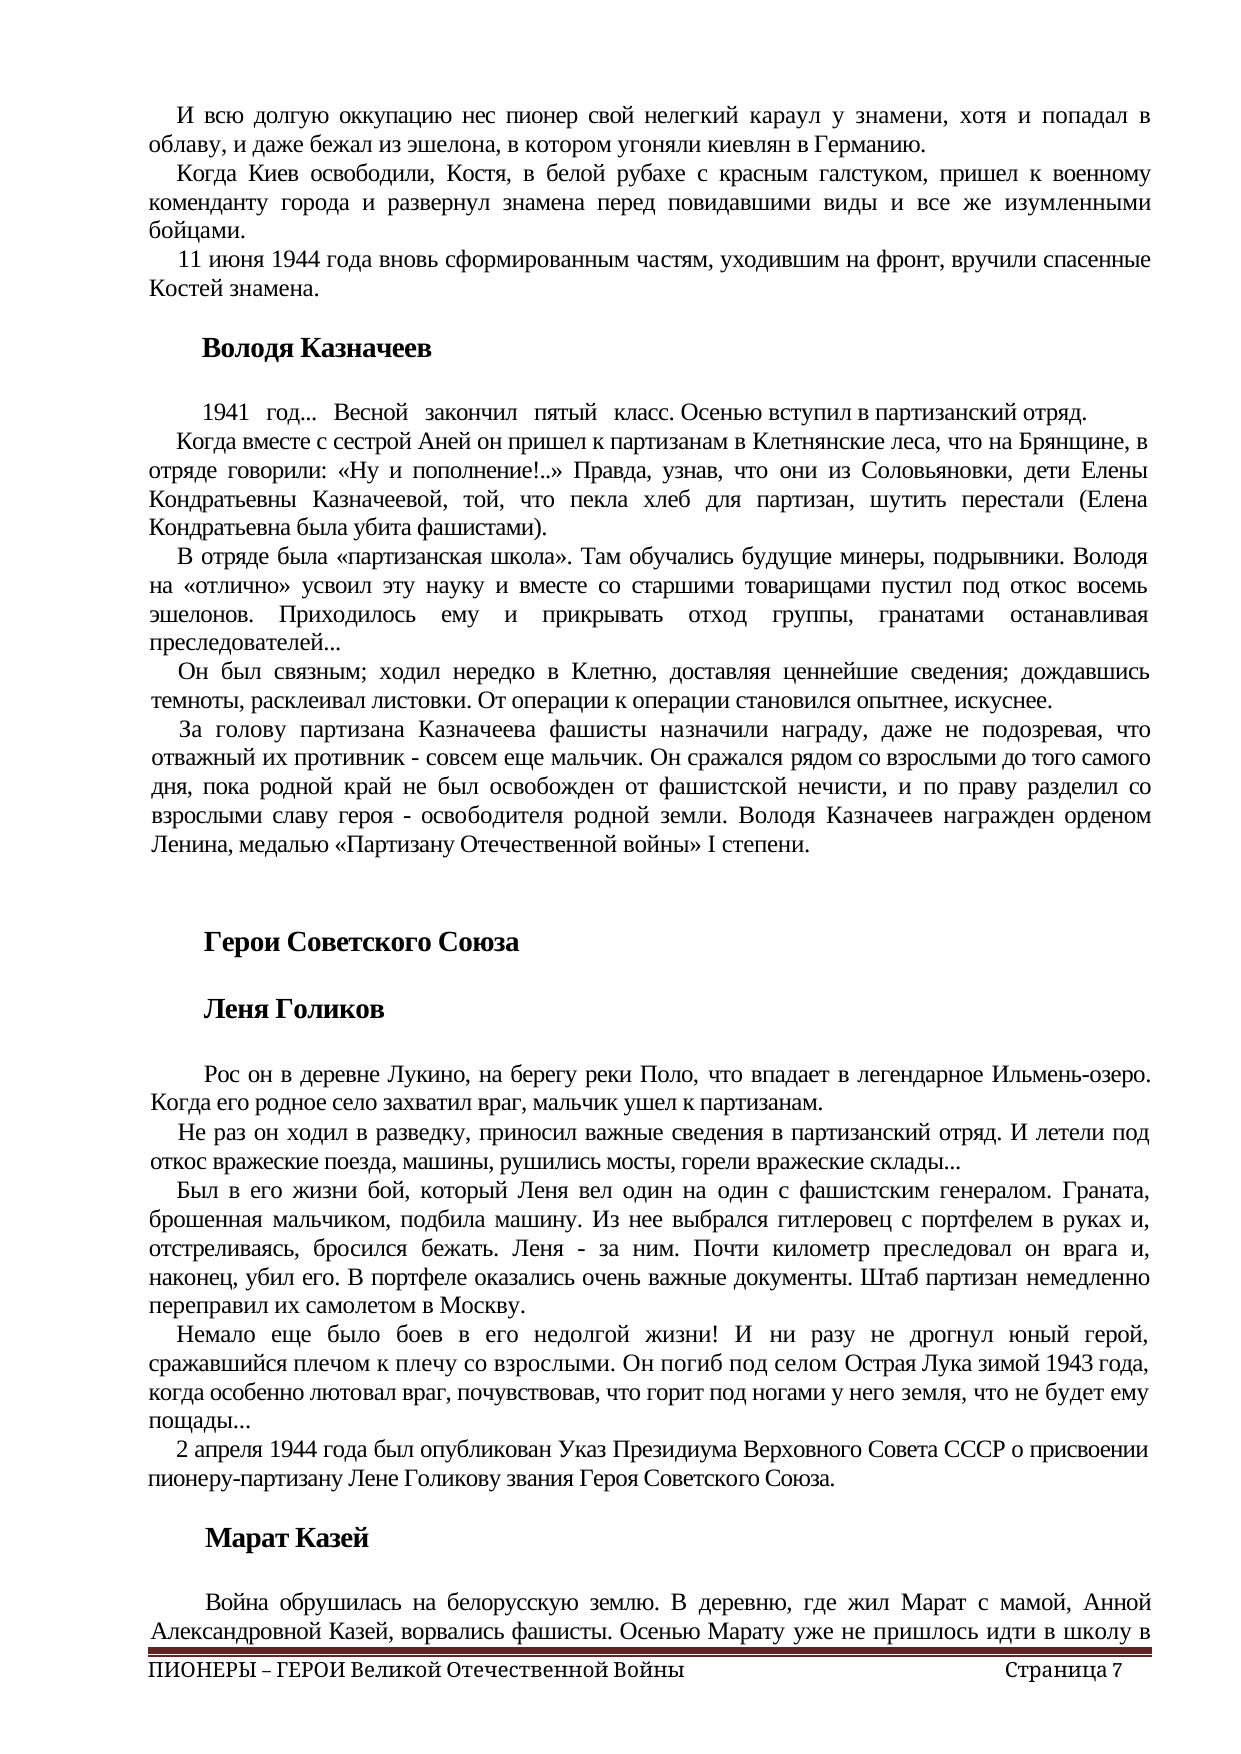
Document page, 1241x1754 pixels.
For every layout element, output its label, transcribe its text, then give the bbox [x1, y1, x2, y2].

text Герои Советского Союза [150, 924, 1152, 958]
text В отряде была «партизанская школа». Там обучались будущие минеры, подрывники. Володя на «отлично» усвоил эту науку и вместе со старшими товарищами пустил под откос восемь эшелонов. Приходилось ему и прикрывать отход группы, гранатами останавливая преследователей... [149, 541, 1148, 656]
text 1941 год... Весной закончил пятый класс. Осенью вступил в партизанский отряд. [148, 397, 1152, 426]
text Когда вместе с сестрой Аней он пришел к партизанам в Клетнянские леса, что на Брянщине, в отряде говорили: «Ну и пополнение!..» Правда, узнав, что они из Соловьяновки, дети Елены Кондратьевны Казначеевой, той, что пекла хлеб для партизан, шутить перестали (Елена Кондратьевна была убита фашистами). [148, 426, 1148, 541]
text Володя Казначеев [148, 330, 1152, 364]
text 2 апреля 1944 года был опубликован Указ Президиума Верховного Совета СССР о присвоении пионеру-партизану Лене Голикову звания Героя Советского Союза. [148, 1434, 1148, 1492]
text Марат Казей [150, 1520, 1152, 1554]
text Не раз он ходил в разведку, приносил важные сведения в партизанский отряд. И летели под откос вражеские поезда, машины, рушились мосты, горели вражеские склады... [150, 1117, 1151, 1175]
text Немало еще было боев в его недолгой жизни! И ни разу не дрогнул юный герой, сражавшийся плечом к плечу со взрослыми. Он погиб под селом Острая Лука зимой 1943 года, когда особенно лютовал враг, почувствовав, что горит под ногами у него земля, что не будет ему пощады... [148, 1319, 1149, 1434]
text Он был связным; ходил нередко в Клетню, доставляя ценнейшие сведения; дождавшись темноты, расклеивал листовки. От операции к операции становился опытнее, искуснее. [151, 656, 1150, 714]
text Леня Голиков [150, 992, 1152, 1025]
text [150, 1587, 1152, 1645]
text Когда Киев освободили, Костя, в белой рубахе с красным галстуком, пришел к военному коменданту города и развернул знамена перед повидавшими виды и все же изумленными бойцами. [148, 158, 1152, 244]
text За голову партизана Казначеева фашисты назначили награду, даже не подозревая, что отважный их противник - совсем еще мальчик. Он сражался рядом со взрослыми до того самого дня, пока родной край не был освобожден от фашистской нечисти, и по праву разделил со взрослыми славу героя - освободителя родной земли. Володя Казначеев награжден орденом Ленина, медалью «Партизану Отечественной войны» I степени. [151, 714, 1152, 857]
text 11 июня 1944 года вновь сформированным частям, уходившим на фронт, вручили спасенные Костей знамена. [149, 244, 1152, 302]
text Был в его жизни бой, который Леня вел один на один с фашистским генералом. Граната, брошенная мальчиком, подбила машину. Из нее выбрался гитлеровец с портфелем в руках и, отстреливаясь, бросился бежать. Леня - за ним. Почти километр преследовал он врага и, наконец, убил его. В портфеле оказались очень важные документы. Штаб партизан немедленно переправил их самолетом в Москву. [149, 1175, 1150, 1319]
text И всю долгую оккупацию нес пионер свой нелегкий караул у знамени, хотя и попадал в облаву, и даже бежал из эшелона, в котором угоняли киевлян в Германию. [148, 100, 1151, 158]
text Рос он в деревне Лукино, на берегу реки Поло, что впадает в легендарное Ильмень-озеро. Когда его родное село захватил враг, мальчик ушел к партизанам. [150, 1059, 1152, 1116]
